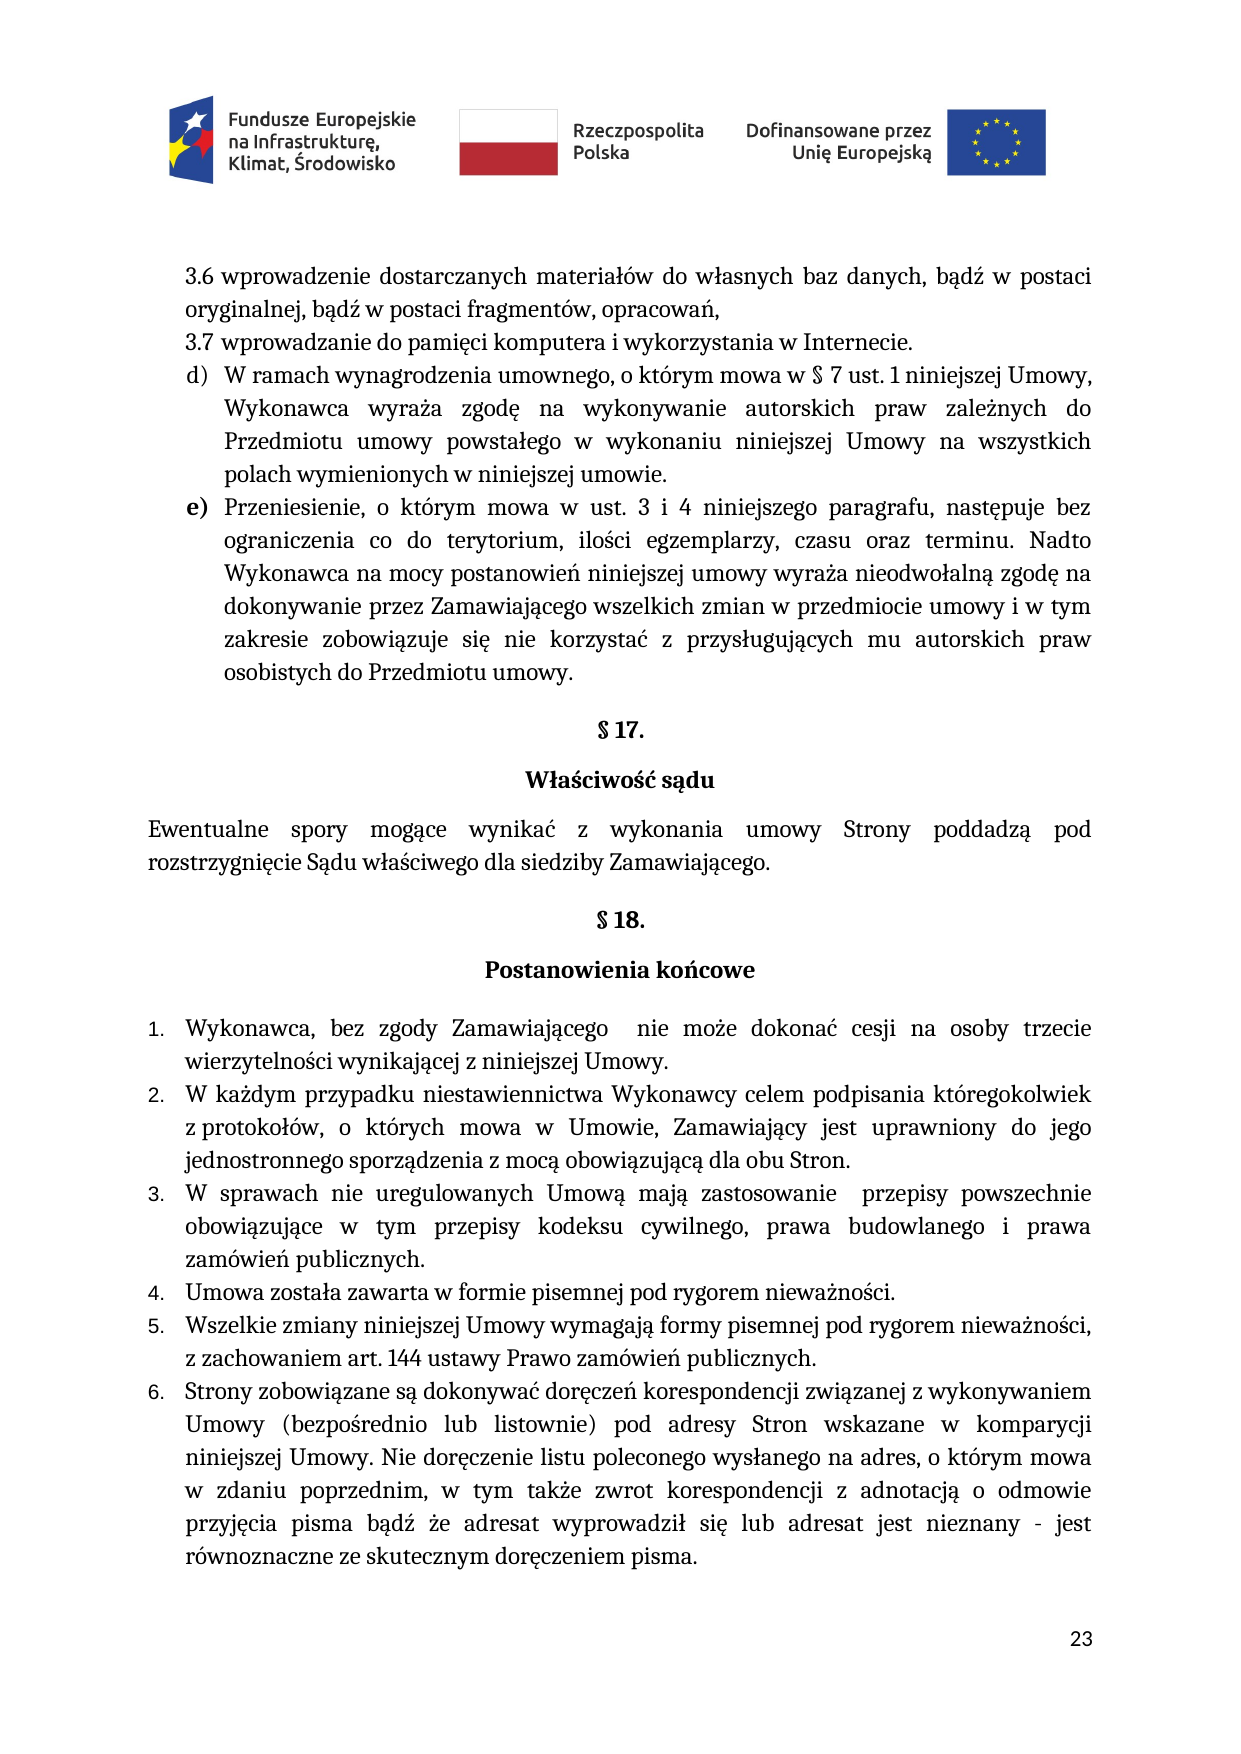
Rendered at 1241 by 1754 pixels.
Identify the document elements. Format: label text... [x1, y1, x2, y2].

list 3.7 wprowadzanie do pamięci komputera i wykorzystania w Internecie. [185, 328, 1093, 356]
text Postanowienia końcowe [148, 956, 1093, 985]
text § 18. [148, 906, 1093, 935]
list Wszelkie zmiany niniejszej Umowy wymagają formy pisemnej pod rygorem nieważności, z zachowaniem art. 144 ustawy Prawo zamówień publicznych. [148, 1311, 1093, 1373]
list 3.6 wprowadzenie dostarczanych materiałów do własnych baz danych, bądź w postaci oryginalnej, bądź w postaci fragmentów, opracowań, [185, 262, 1093, 323]
picture [147, 73, 1069, 206]
list W każdym przypadku niestawiennictwa Wykonawcy celem podpisania któregokolwiek z protokołów, o których mowa w Umowie, Zamawiający jest uprawniony do jego jednostronnego sporządzenia z mocą obowiązującą dla obu Stron. [148, 1080, 1093, 1175]
list Strony zobowiązane są dokonywać doręczeń korespondencji związanej z wykonywaniem Umowy (bezpośrednio lub listownie) pod adresy Stron wskazane w komparycji niniejszej Umowy. Nie doręczenie listu poleconego wysłanego na adres, o którym mowa w zdaniu poprzednim, w tym także zwrot korespondencji z adnotacją o odmowie przyjęcia pisma bądź że adresat wyprowadził się lub adresat jest nieznany - jest równoznaczne ze skutecznym doręczeniem pisma. [148, 1377, 1093, 1571]
text § 17. [148, 716, 1093, 744]
list Przeniesienie, o którym mowa w ust. 3 i 4 niniejszego paragrafu, następuje bez ograniczenia co do terytorium, ilości egzemplarzy, czasu oraz terminu. Nadto Wykonawca na mocy postanowień niniejszej umowy wyraża nieodwołalną zgodę na dokonywanie przez Zamawiającego wszelkich zmian w przedmiocie umowy i w tym zakresie zobowiązuje się nie korzystać z przysługujących mu autorskich praw osobistych do Przedmiotu umowy. [186, 493, 1093, 687]
list Umowa została zawarta w formie pisemnej pod rygorem nieważności. [148, 1278, 1093, 1307]
list W ramach wynagrodzenia umownego, o którym mowa w § 7 ust. 1 niniejszej Umowy, Wykonawca wyraża zgodę na wykonywanie autorskich praw zależnych do Przedmiotu umowy powstałego w wykonaniu niniejszej Umowy na wszystkich polach wymienionych w niniejszej umowie. [186, 361, 1093, 488]
text Właściwość sądu [148, 766, 1093, 794]
list Wykonawca, bez zgody Zamawiającego nie może dokonać cesji na osoby trzecie wierzytelności wynikającej z niniejszej Umowy. [148, 1014, 1093, 1076]
text Ewentualne spory mogące wynikać z wykonania umowy Strony poddadzą pod rozstrzygnięcie Sądu właściwego dla siedziby Zamawiającego. [148, 815, 1093, 877]
list W sprawach nie uregulowanych Umową mają zastosowanie przepisy powszechnie obowiązujące w tym przepisy kodeksu cywilnego, prawa budowlanego i prawa zamówień publicznych. [148, 1179, 1093, 1274]
